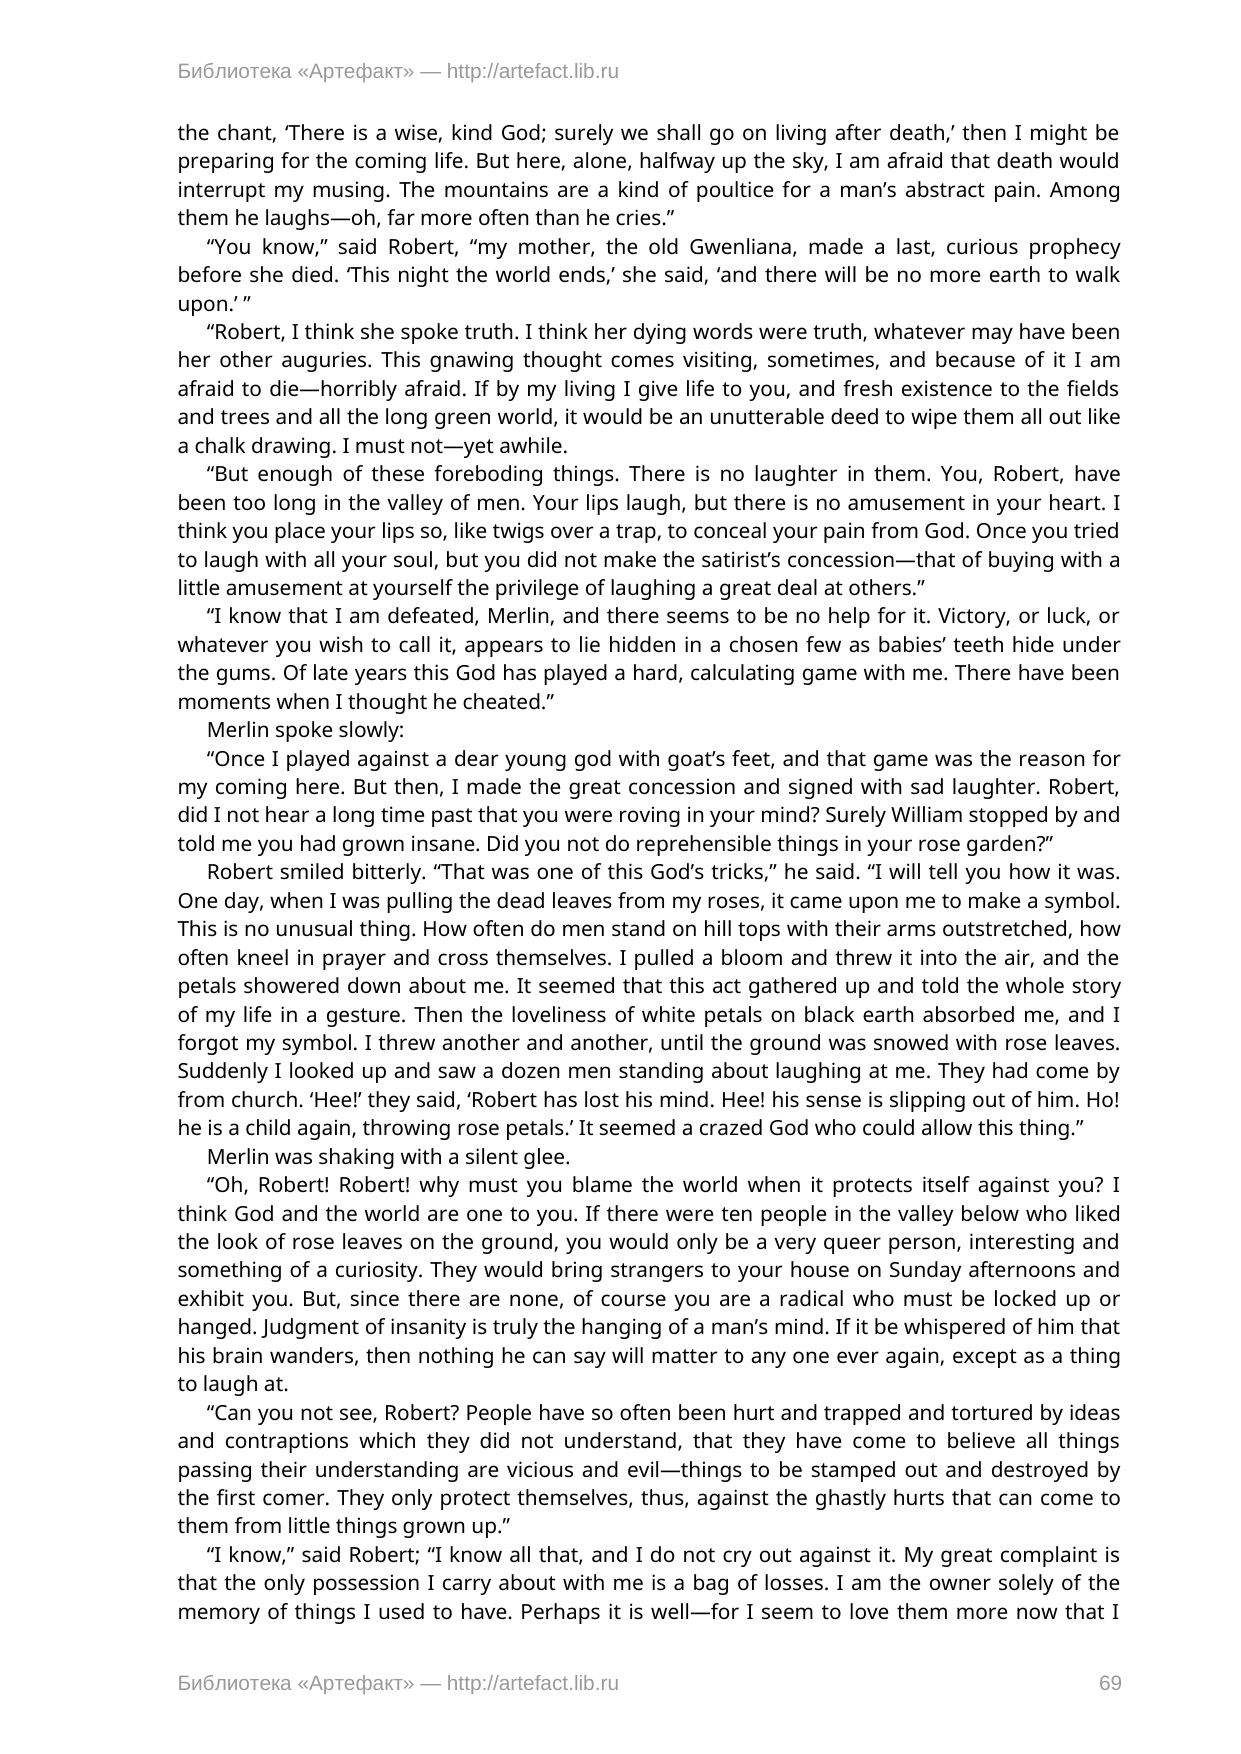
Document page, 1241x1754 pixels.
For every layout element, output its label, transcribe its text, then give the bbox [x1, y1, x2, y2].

text “You know,” said Robert, “my mother, the old Gwenliana, made a last, curious prophecy before she died. ‘This night the world ends,’ she said, ‘and there will be no more earth to walk upon.’ ” [177, 232, 1122, 317]
text “But enough of these foreboding things. There is no laughter in them. You, Robert, have been too long in the valley of men. Your lips laugh, but there is no amusement in your heart. I think you place your lips so, like twigs over a trap, to conceal your pain from God. Once you tried to laugh with all your soul, but you did not make the satirist’s concession—that of buying with a little amusement at yourself the privilege of laughing a great deal at others.” [177, 459, 1122, 602]
text Merlin spoke slowly: [177, 715, 1122, 744]
text “I know that I am defeated, Merlin, and there seems to be no help for it. Victory, or luck, or whatever you wish to call it, appears to lie hidden in a chosen few as babies’ teeth hide under the gums. Of late years this God has played a hard, calculating game with me. There have been moments when I thought he cheated.” [177, 602, 1122, 715]
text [177, 1540, 1122, 1625]
text “Once I played against a dear young god with goat’s feet, and that game was the reason for my coming here. But then, I made the great concession and signed with sad laughter. Robert, did I not hear a long time past that you were roving in your mind? Surely William stopped by and told me you had grown insane. Did you not do reprehensible things in your rose garden?” [177, 744, 1122, 857]
text “Oh, Robert! Robert! why must you blame the world when it protects itself against you? I think God and the world are one to you. If there were ten people in the valley below who liked the look of rose leaves on the ground, you would only be a very queer person, interesting and something of a curiosity. They would bring strangers to your house on Sunday afternoons and exhibit you. But, since there are none, of course you are a radical who must be locked up or hanged. Judgment of insanity is truly the hanging of a man’s mind. If it be whispered of him that his brain wanders, then nothing he can say will matter to any one ever again, except as a thing to laugh at. [177, 1170, 1122, 1398]
text “Can you not see, Robert? People have so often been hurt and trapped and tortured by ideas and contraptions which they did not understand, that they have come to believe all things passing their understanding are vicious and evil—things to be stamped out and destroyed by the first comer. They only protect themselves, thus, against the ghastly hurts that can come to them from little things grown up.” [177, 1398, 1122, 1540]
text Robert smiled bitterly. “That was one of this God’s tricks,” he said. “I will tell you how it was. One day, when I was pulling the dead leaves from my roses, it came upon me to make a symbol. This is no unusual thing. How often do men stand on hill tops with their arms outstretched, how often kneel in prayer and cross themselves. I pulled a bloom and threw it into the air, and the petals showered down about me. It seemed that this act gathered up and told the whole story of my life in a gesture. Then the loveliness of white petals on black earth absorbed me, and I forgot my symbol. I threw another and another, until the ground was snowed with rose leaves. Suddenly I looked up and saw a dozen men standing about laughing at me. They had come by from church. ‘Hee!’ they said, ‘Robert has lost his mind. Hee! his sense is slipping out of him. Ho! he is a child again, throwing rose petals.’ It seemed a crazed God who could allow this thing.” [177, 857, 1122, 1142]
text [177, 118, 1122, 232]
text “Robert, I think she spoke truth. I think her dying words were truth, whatever may have been her other auguries. This gnawing thought comes visiting, sometimes, and because of it I am afraid to die—horribly afraid. If by my living I give life to you, and fresh existence to the fields and trees and all the long green world, it would be an unutterable deed to wipe them all out like a chalk drawing. I must not—yet awhile. [177, 317, 1122, 459]
text Merlin was shaking with a silent glee. [177, 1142, 1122, 1170]
